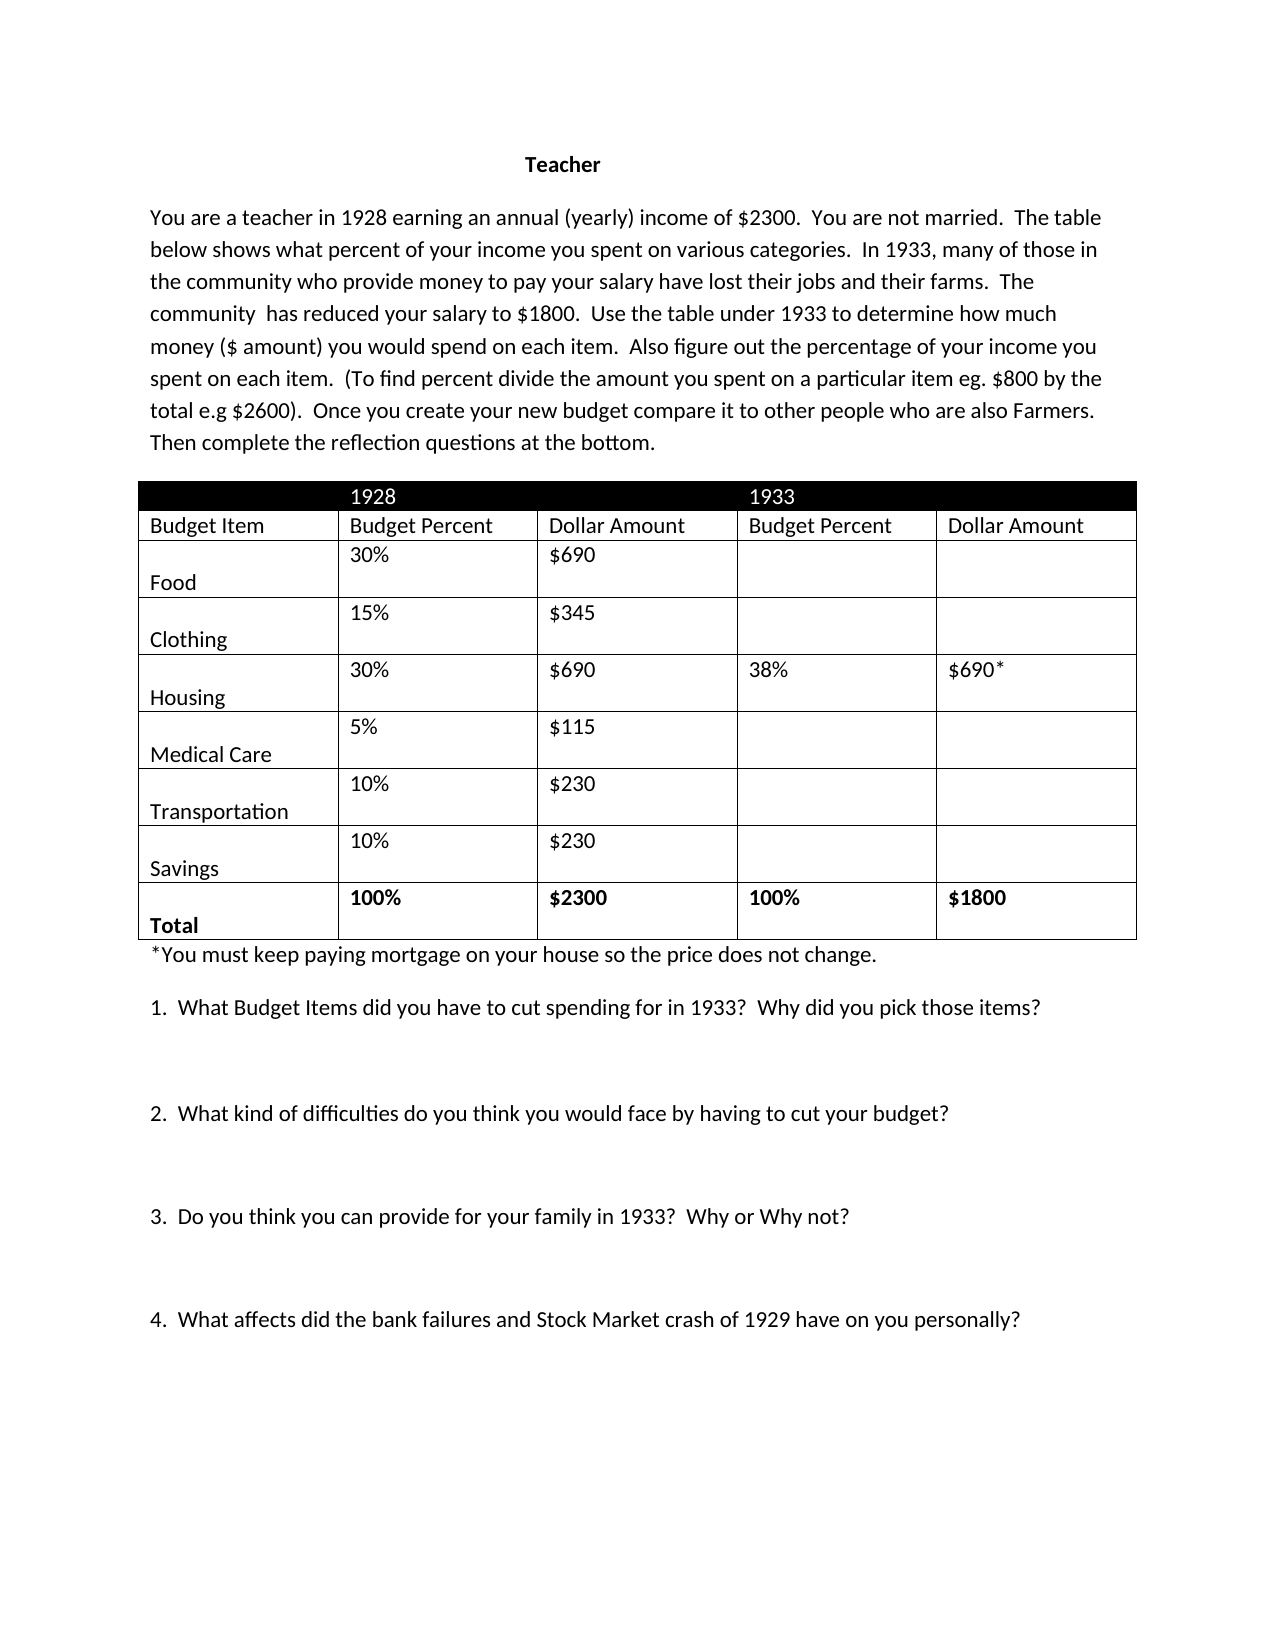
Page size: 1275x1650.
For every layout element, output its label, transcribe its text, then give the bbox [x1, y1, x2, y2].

table_cell 10% [339, 826, 537, 882]
table_cell $2300 [538, 883, 737, 939]
table_header 1928 [339, 483, 537, 510]
table_cell [738, 712, 936, 768]
table_cell $115 [538, 712, 737, 768]
text *You must keep paying mortgage on your house so the price does not change. [150, 940, 1125, 968]
text 3. Do you think you can provide for your family in 1933? Why or Why not? [150, 1202, 1125, 1230]
table_header 1933 [738, 483, 936, 510]
table_cell Budget Item [139, 511, 338, 539]
table_cell [937, 769, 1136, 825]
table_cell [937, 541, 1136, 597]
table_cell $690* [937, 655, 1136, 711]
table_cell $230 [538, 826, 737, 882]
table_cell 38% [738, 655, 936, 711]
table_cell Dollar Amount [937, 511, 1136, 539]
table_cell $690 [538, 541, 737, 597]
table_cell Medical Care [139, 712, 338, 768]
table_cell [937, 598, 1136, 654]
table_cell Total [139, 883, 338, 939]
table_header [538, 483, 737, 510]
table_cell [738, 826, 936, 882]
table_cell Budget Percent [738, 511, 936, 539]
table_header [937, 483, 1136, 510]
text 1. What Budget Items did you have to cut spending for in 1933? Why did you pick those items? [150, 993, 1125, 1021]
table_cell Dollar Amount [538, 511, 737, 539]
text 4. What affects did the bank failures and Stock Market crash of 1929 have on you personally? [150, 1305, 1125, 1333]
table_cell Housing [139, 655, 338, 711]
table_cell $345 [538, 598, 737, 654]
table_cell 100% [738, 883, 936, 939]
table_cell 10% [339, 769, 537, 825]
table_cell $690 [538, 655, 737, 711]
text You are a teacher in 1928 earning an annual (yearly) income of $2300. You are not married. The table below shows what percent of your income you spent on various categories. In 1933, many of those in the community who provide money to pay your salary have lost their jobs and their farms. The community has reduced your salary to $1800. Use the table under 1933 to determine how much money ($ amount) you would spend on each item. Also figure out the percentage of your income you spent on each item. (To find percent divide the amount you spent on a particular item eg. $800 by the total e.g $2600). Once you create your new budget compare it to other people who are also Farmers. Then complete the reflection questions at the bottom. [150, 203, 1125, 456]
table_cell $230 [538, 769, 737, 825]
table_cell Transportation [139, 769, 338, 825]
table_cell Savings [139, 826, 338, 882]
text 2. What kind of difficulties do you think you would face by having to cut your budget? [150, 1099, 1125, 1127]
table_cell 15% [339, 598, 537, 654]
table_cell [738, 598, 936, 654]
table_cell Clothing [139, 598, 338, 654]
table_cell 30% [339, 655, 537, 711]
table_cell 5% [339, 712, 537, 768]
table_header [139, 483, 338, 510]
table_cell Budget Percent [339, 511, 537, 539]
text Teacher [150, 150, 1125, 178]
table_cell [937, 826, 1136, 882]
table_cell Food [139, 541, 338, 597]
table_cell 30% [339, 541, 537, 597]
table_cell 100% [339, 883, 537, 939]
table_cell [738, 769, 936, 825]
table_cell [738, 541, 936, 597]
table_cell [937, 712, 1136, 768]
table_cell $1800 [937, 883, 1136, 939]
